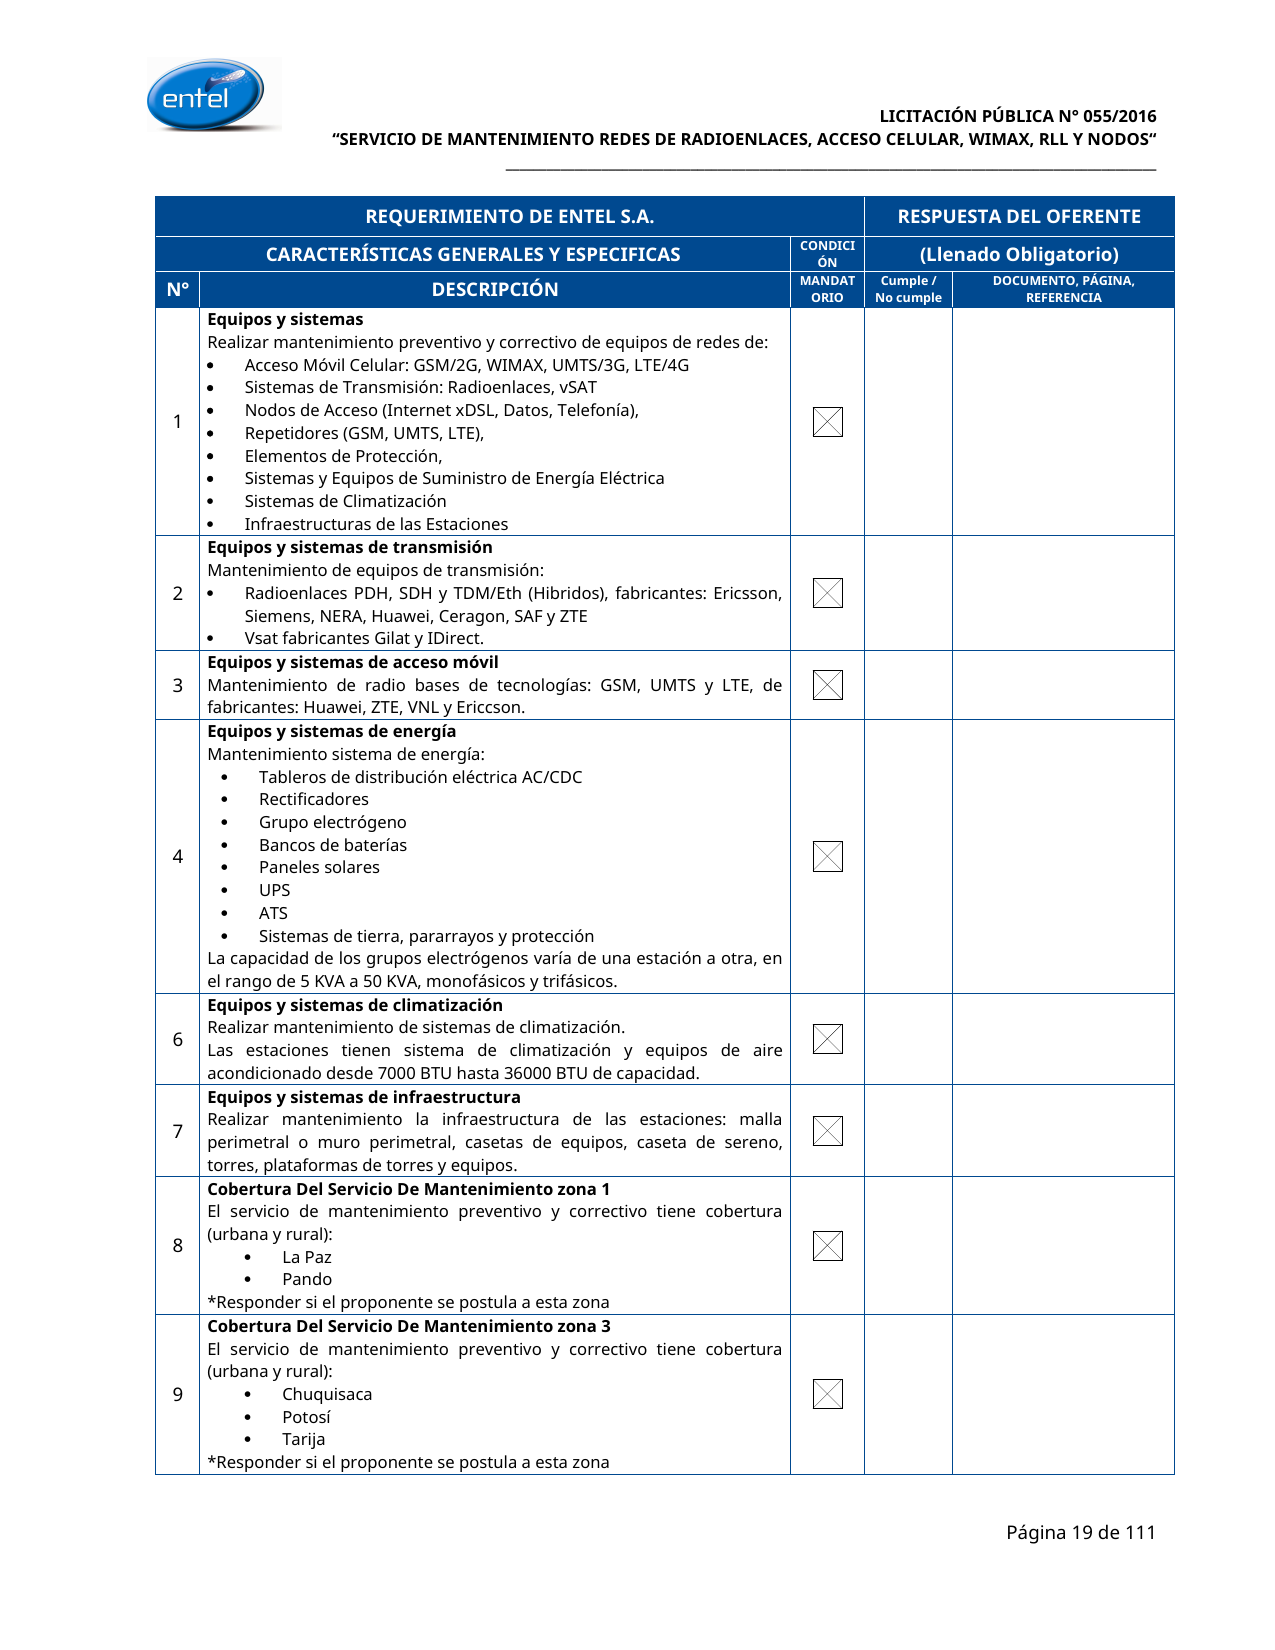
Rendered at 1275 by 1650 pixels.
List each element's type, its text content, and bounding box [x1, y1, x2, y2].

table_cell 9 [156, 1315, 199, 1473]
table_cell [953, 994, 1174, 1084]
table_cell Equipos y sistemas de acceso móvil Mantenimiento de radio bases de tecnologías: GSM, UMTS y LTE, de fabricantes: Huawei, ZTE, VNL y Ericcson. [200, 651, 790, 719]
table_cell Equipos y sistemas de climatización Realizar mantenimiento de sistemas de climatización. Las estaciones tienen sistema de climatización y equipos de aire acondicionado desde 7000 BTU hasta 36000 BTU de capacidad. [200, 994, 790, 1084]
table_cell [953, 720, 1174, 992]
table_cell 7 [156, 1085, 199, 1176]
table_cell Cumple / No cumple [865, 272, 952, 307]
table_cell [791, 1085, 864, 1176]
table_cell [953, 536, 1174, 650]
table_cell [791, 536, 864, 650]
table_cell [953, 1315, 1174, 1473]
table_cell Equipos y sistemas de transmisión Mantenimiento de equipos de transmisión: Radioenlaces PDH, SDH y TDM/Eth (Hibridos), fabricantes: Ericsson, Siemens, NERA, Huawei, Ceragon, SAF y ZTE Vsat fabricantes Gilat y IDirect. [200, 536, 790, 650]
table_cell Equipos y sistemas de energía Mantenimiento sistema de energía: Tableros de distribución eléctrica AC/CDC Rectificadores Grupo electrógeno Bancos de baterías Paneles solares UPS ATS Sistemas de tierra, pararrayos y protección La capacidad de los grupos electrógenos varía de una estación a otra, en el rango de 5 KVA a 50 KVA, monofásicos y trifásicos. [200, 720, 790, 992]
table_header RESPUESTA DEL OFERENTE [865, 197, 1174, 236]
table_cell Cobertura Del Servicio De Mantenimiento zona 3 El servicio de mantenimiento preventivo y correctivo tiene cobertura (urbana y rural): Chuquisaca Potosí Tarija *Responder si el proponente se postula a esta zona [200, 1315, 790, 1473]
table_cell N° [156, 272, 199, 307]
table_cell CONDICIÓN [791, 237, 864, 271]
table_cell 6 [156, 994, 199, 1084]
table_cell [865, 536, 952, 650]
table_cell [791, 1177, 864, 1313]
table_cell 3 [156, 651, 199, 719]
table_cell DESCRIPCIÓN [200, 272, 790, 307]
table_cell [865, 720, 952, 992]
table_cell 1 [156, 308, 199, 535]
table_cell [791, 994, 864, 1084]
table_cell [953, 308, 1174, 535]
picture [147, 57, 282, 132]
table_cell [953, 1177, 1174, 1313]
table_cell 4 [156, 720, 199, 992]
table_cell [865, 1085, 952, 1176]
table_cell 8 [156, 1177, 199, 1313]
table_cell [865, 1315, 952, 1473]
table_cell [791, 1315, 864, 1473]
table_cell [865, 994, 952, 1084]
table_cell [791, 720, 864, 992]
table_header REQUERIMIENTO DE ENTEL S.A. [156, 197, 864, 236]
table_cell [953, 1085, 1174, 1176]
table_cell [791, 651, 864, 719]
table_cell Equipos y sistemas de infraestructura Realizar mantenimiento la infraestructura de las estaciones: malla perimetral o muro perimetral, casetas de equipos, caseta de sereno, torres, plataformas de torres y equipos. [200, 1085, 790, 1176]
table_cell MANDATORIO [791, 272, 864, 307]
table_cell [865, 308, 952, 535]
table_cell (Llenado Obligatorio) [865, 237, 1174, 271]
table_cell [953, 651, 1174, 719]
table_cell [865, 651, 952, 719]
table_cell Cobertura Del Servicio De Mantenimiento zona 1 El servicio de mantenimiento preventivo y correctivo tiene cobertura (urbana y rural): La Paz Pando *Responder si el proponente se postula a esta zona [200, 1177, 790, 1313]
table_cell CARACTERÍSTICAS GENERALES Y ESPECIFICAS [156, 237, 790, 271]
table_cell DOCUMENTO, PÁGINA, REFERENCIA [953, 272, 1174, 307]
table_cell 2 [156, 536, 199, 650]
table_cell [865, 1177, 952, 1313]
table_cell [791, 308, 864, 535]
table_cell Equipos y sistemas Realizar mantenimiento preventivo y correctivo de equipos de redes de: Acceso Móvil Celular: GSM/2G, WIMAX, UMTS/3G, LTE/4G Sistemas de Transmisión: Radioenlaces, vSAT Nodos de Acceso (Internet xDSL, Datos, Telefonía), Repetidores (GSM, UMTS, LTE), Elementos de Protección, Sistemas y Equipos de Suministro de Energía Eléctrica Sistemas de Climatización Infraestructuras de las Estaciones [200, 308, 790, 535]
